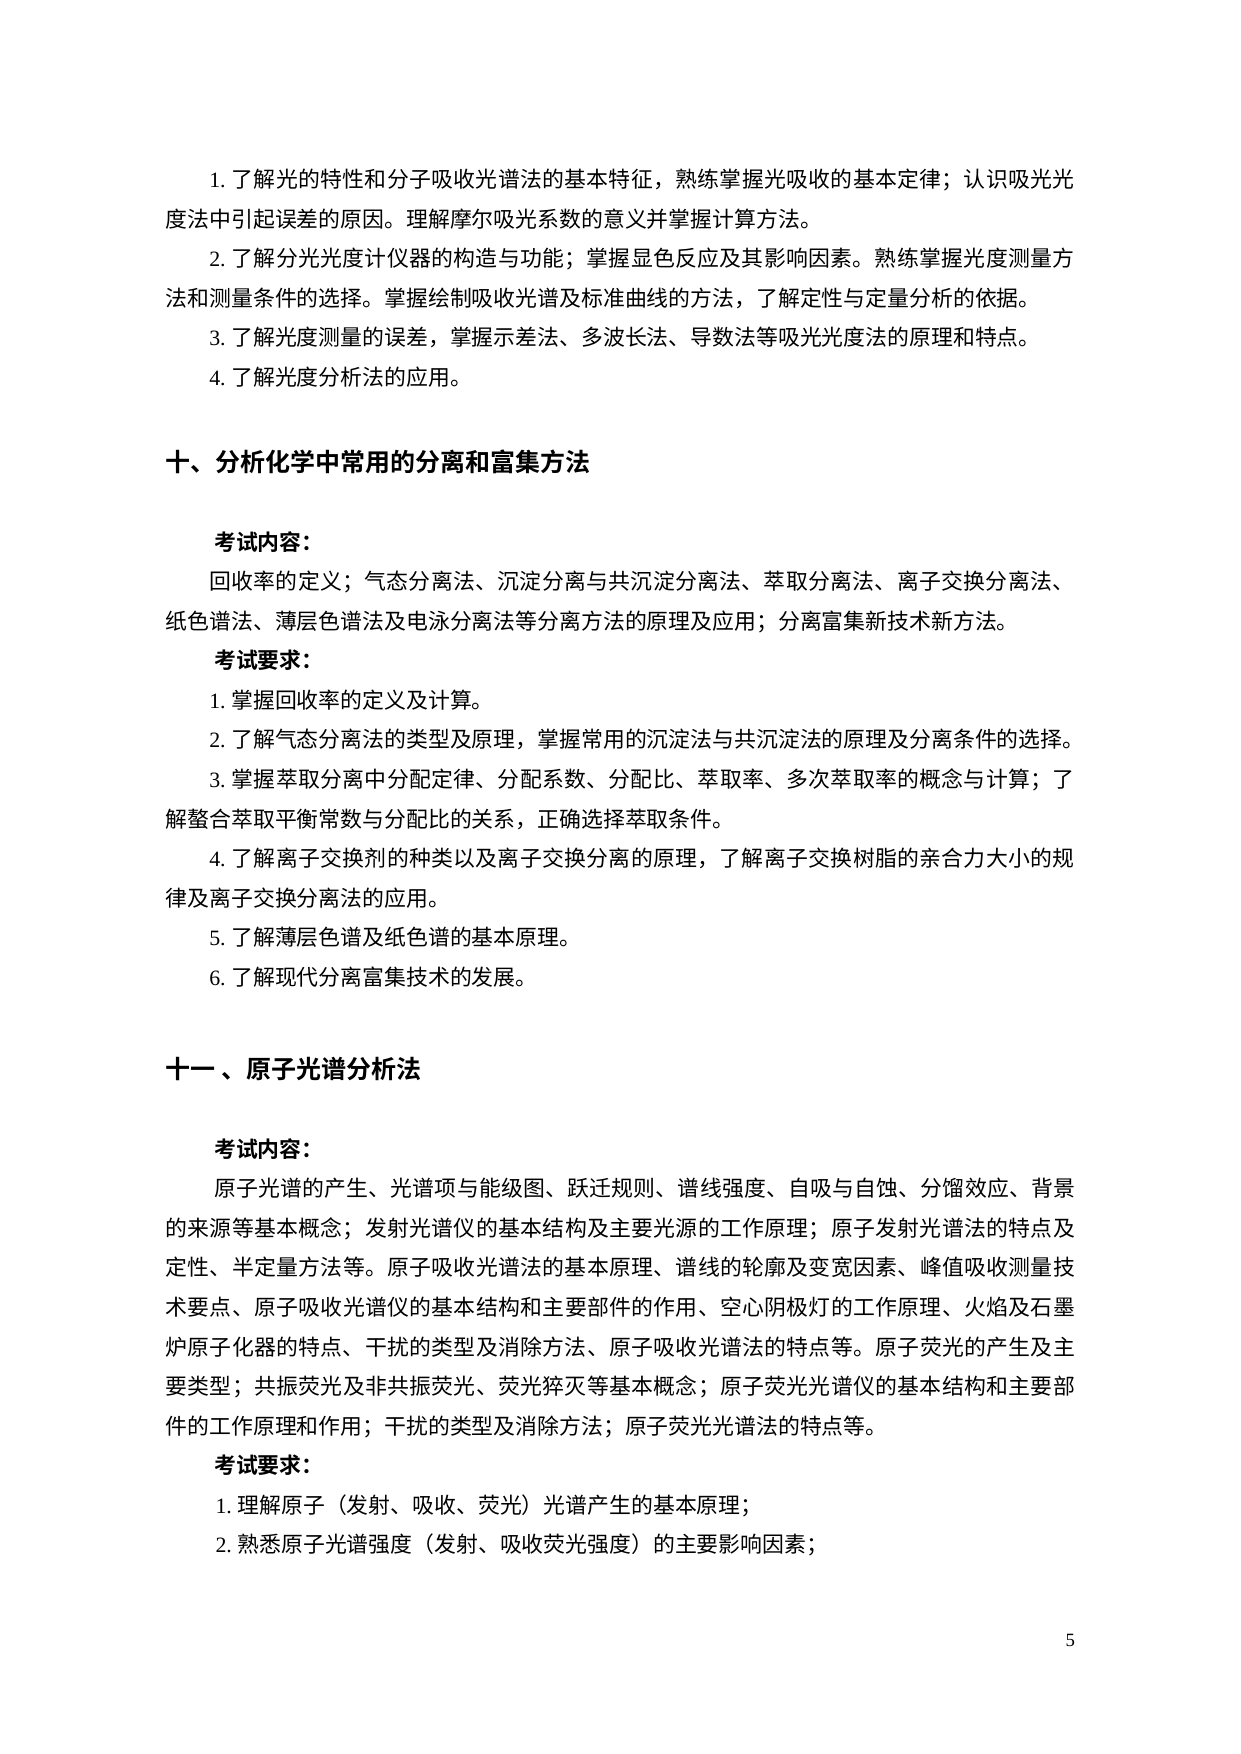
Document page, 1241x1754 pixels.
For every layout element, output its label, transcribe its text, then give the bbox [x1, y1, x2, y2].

text 3. 掌握萃取分离中分配定律、分配系数、分配比、萃取率、多次萃取率的概念与计算；了解螯合萃取平衡常数与分配比的关系，正确选择萃取条件。 [165, 762, 1075, 833]
text 十、分析化学中常用的分离和富集方法 [165, 442, 1075, 478]
text 考试要求： [165, 1448, 1075, 1480]
text 考试要求： [165, 643, 1075, 675]
text 1. 了解光的特性和分子吸收光谱法的基本特征，熟练掌握光吸收的基本定律；认识吸光光度法中引起误差的原因。理解摩尔吸光系数的意义并掌握计算方法。 [165, 162, 1075, 233]
text 考试内容： [165, 524, 1075, 556]
text 3. 了解光度测量的误差，掌握示差法、多波长法、导数法等吸光光度法的原理和特点。 [165, 320, 1075, 352]
text 4. 了解光度分析法的应用。 [165, 360, 1075, 392]
text 十一 、原子光谱分析法 [165, 1049, 1075, 1085]
text 6. 了解现代分离富集技术的发展。 [165, 960, 1075, 992]
text 回收率的定义；气态分离法、沉淀分离与共沉淀分离法、萃取分离法、离子交换分离法、纸色谱法、薄层色谱法及电泳分离法等分离方法的原理及应用；分离富集新技术新方法。 [165, 564, 1075, 635]
text 4. 了解离子交换剂的种类以及离子交换分离的原理，了解离子交换树脂的亲合力大小的规律及离子交换分离法的应用。 [165, 841, 1075, 912]
text 2. 熟悉原子光谱强度（发射、吸收荧光强度）的主要影响因素； [165, 1527, 1075, 1559]
text 1. 理解原子（发射、吸收、荧光）光谱产生的基本原理； [165, 1488, 1075, 1519]
text 原子光谱的产生、光谱项与能级图、跃迁规则、谱线强度、自吸与自蚀、分馏效应、背景的来源等基本概念；发射光谱仪的基本结构及主要光源的工作原理；原子发射光谱法的特点及定性、半定量方法等。原子吸收光谱法的基本原理、谱线的轮廓及变宽因素、峰值吸收测量技术要点、原子吸收光谱仪的基本结构和主要部件的作用、空心阴极灯的工作原理、火焰及石墨炉原子化器的特点、干扰的类型及消除方法、原子吸收光谱法的特点等。原子荧光的产生及主要类型；共振荧光及非共振荧光、荧光猝灭等基本概念；原子荧光光谱仪的基本结构和主要部件的工作原理和作用；干扰的类型及消除方法；原子荧光光谱法的特点等。 [165, 1171, 1075, 1440]
text 2. 了解气态分离法的类型及原理，掌握常用的沉淀法与共沉淀法的原理及分离条件的选择。 [165, 722, 1075, 754]
text 1. 掌握回收率的定义及计算。 [165, 683, 1075, 714]
text 2. 了解分光光度计仪器的构造与功能；掌握显色反应及其影响因素。熟练掌握光度测量方法和测量条件的选择。掌握绘制吸收光谱及标准曲线的方法，了解定性与定量分析的依据。 [165, 241, 1075, 312]
text 考试内容： [165, 1132, 1075, 1163]
text 5. 了解薄层色谱及纸色谱的基本原理。 [165, 920, 1075, 952]
